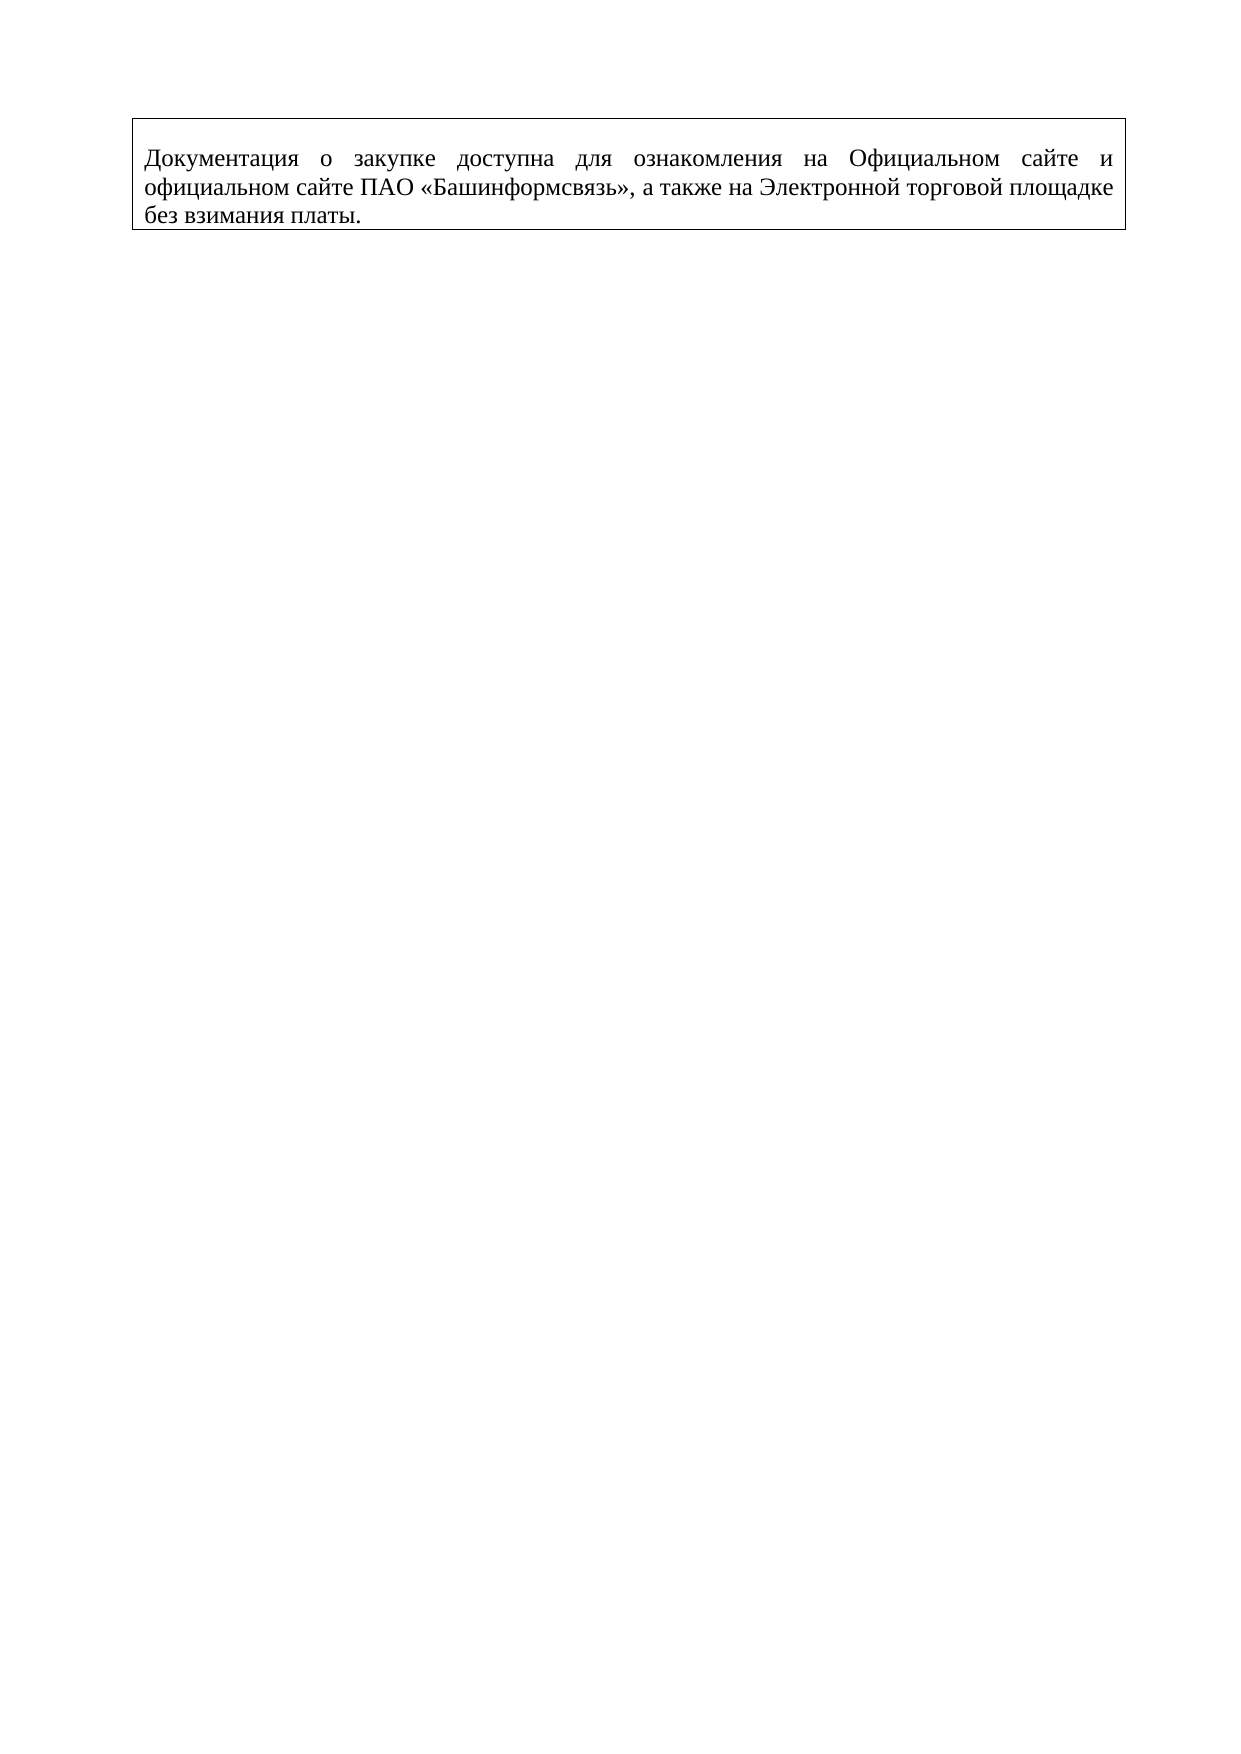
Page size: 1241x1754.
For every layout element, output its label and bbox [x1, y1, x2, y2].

table_cell [133, 119, 1125, 229]
